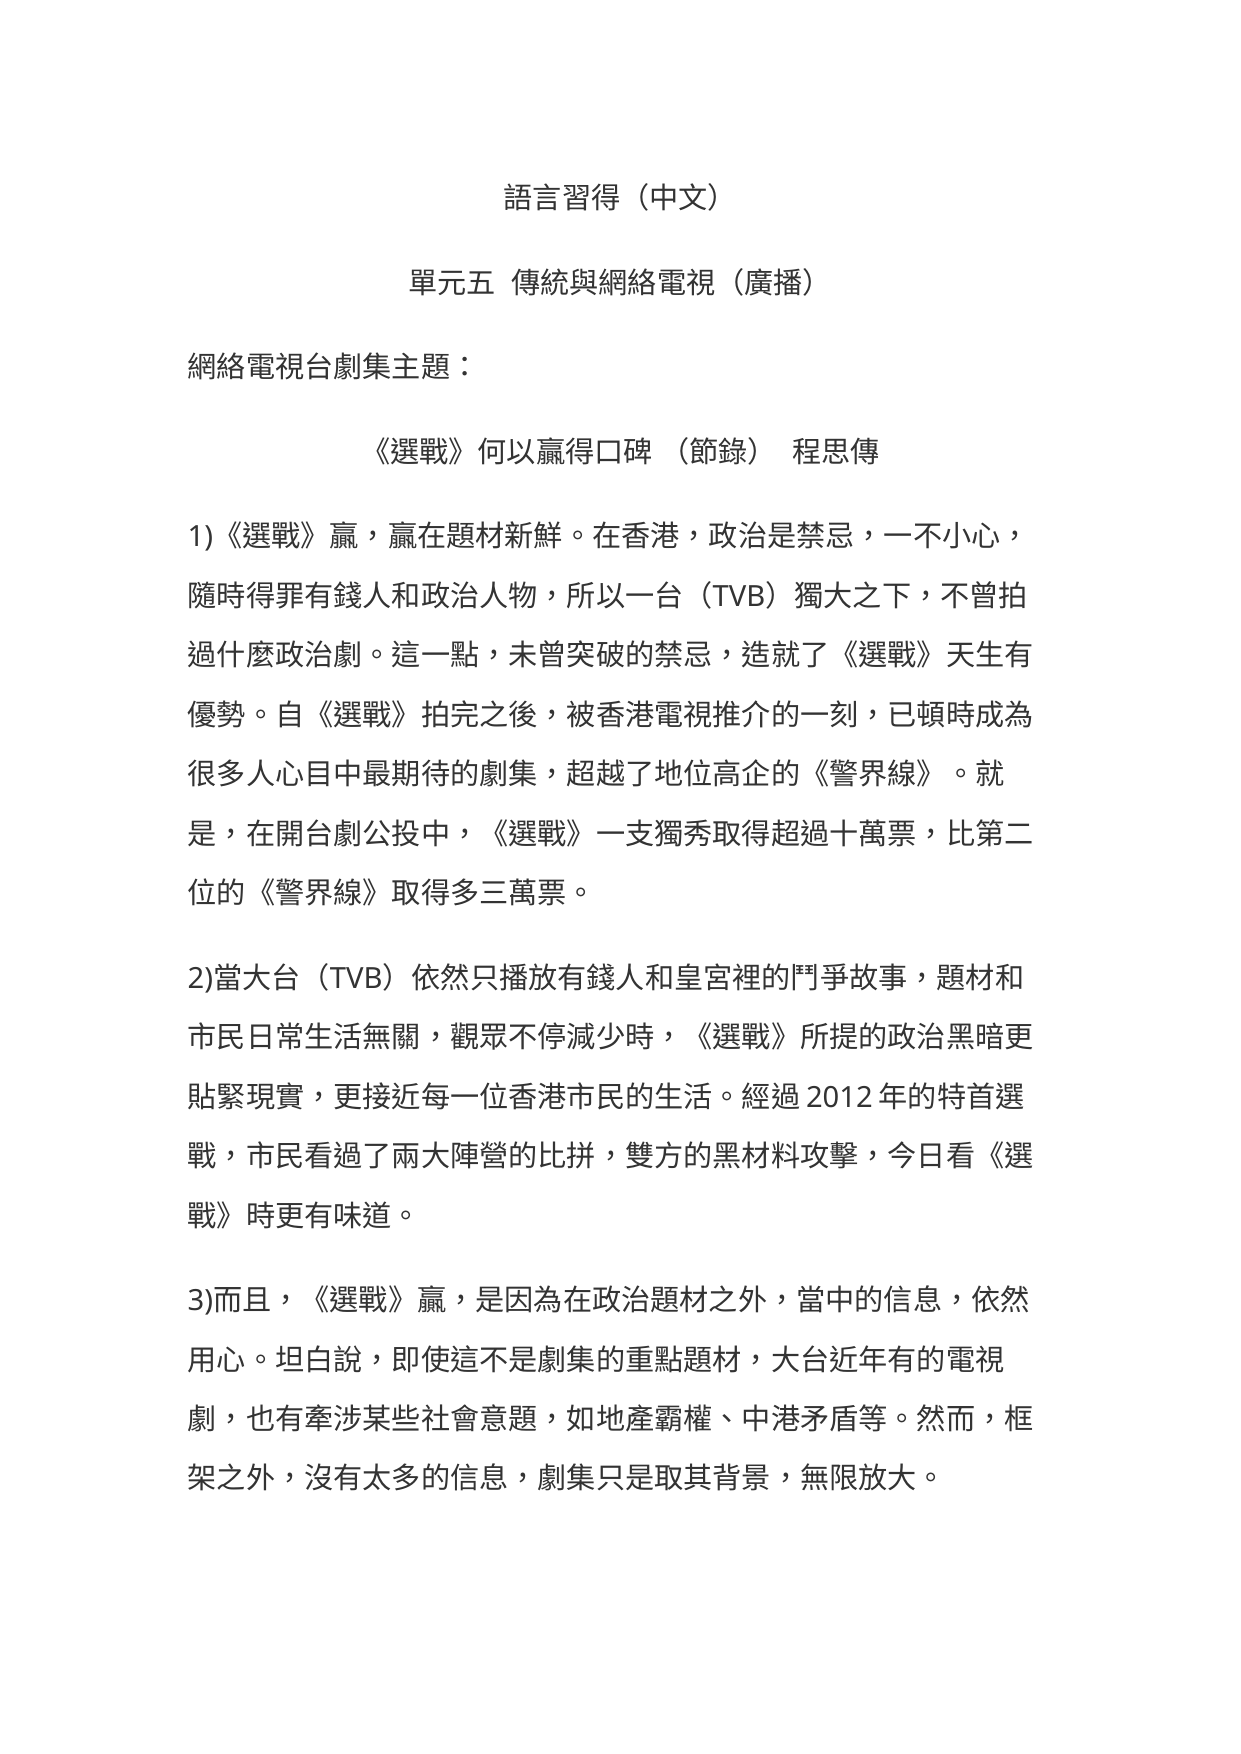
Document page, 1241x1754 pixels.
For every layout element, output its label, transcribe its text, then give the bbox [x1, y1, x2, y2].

text 2)當大台（TVB）依然只播放有錢人和皇宮裡的鬥爭故事，題材和市民日常生活無關，觀眾不停減少時，《選戰》所提的政治黑暗更貼緊現實，更接近每一位香港市民的生活。經過2012年的特首選戰，市民看過了兩大陣營的比拼，雙方的黑材料攻擊，今日看《選戰》時更有味道。 [187, 957, 1053, 1234]
text 《選戰》何以贏得口碑 （節錄） 程思傳 [187, 431, 1053, 471]
text 語言習得（中文） [187, 178, 1053, 217]
text 3)而且，《選戰》贏，是因為在政治題材之外，當中的信息，依然用心。坦白說，即使這不是劇集的重點題材，大台近年有的電視劇，也有牽涉某些社會意題，如地產霸權、中港矛盾等。然而，框架之外，沒有太多的信息，劇集只是取其背景，無限放大。 [187, 1279, 1053, 1497]
text 單元五 傳統與網絡電視（廣播） [187, 262, 1053, 302]
text 1)《選戰》贏，贏在題材新鮮。在香港，政治是禁忌，一不小心，隨時得罪有錢人和政治人物，所以一台（TVB）獨大之下，不曾拍過什麼政治劇。這一點，未曾突破的禁忌，造就了《選戰》天生有優勢。自《選戰》拍完之後，被香港電視推介的一刻，已頓時成為很多人心目中最期待的劇集，超越了地位高企的《警界線》。就是，在開台劇公投中，《選戰》一支獨秀取得超過十萬票，比第二位的《警界線》取得多三萬票。 [187, 516, 1053, 912]
text 網絡電視台劇集主題： [187, 347, 1053, 386]
